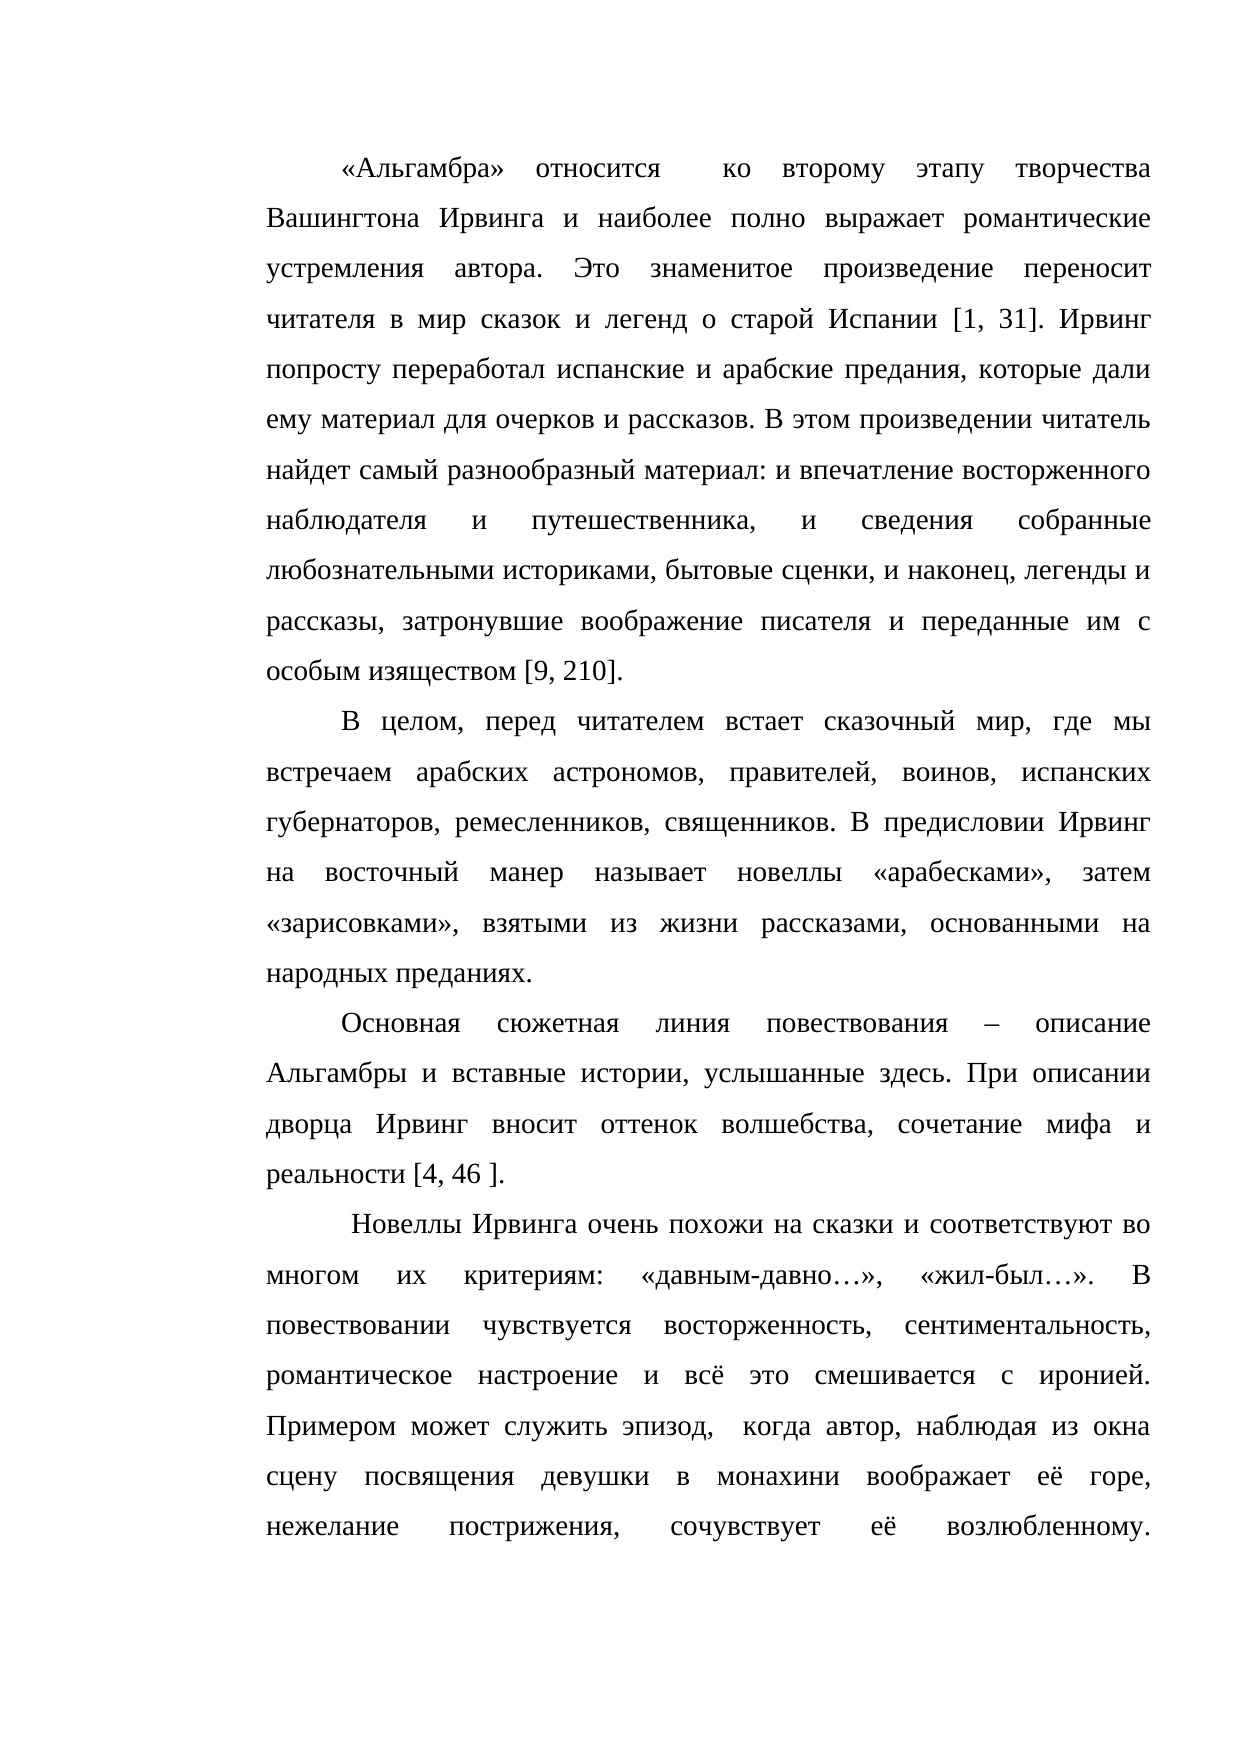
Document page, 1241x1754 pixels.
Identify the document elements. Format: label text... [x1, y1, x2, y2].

text «Альгамбра» относится ко второму этапу творчества Вашингтона Ирвинга и наиболее полно выражает романтические устремления автора. Это знаменитое произведение переносит читателя в мир сказок и легенд о старой Испании [1, 31]. Ирвинг попросту переработал испанские и арабские предания, которые дали ему материал для очерков и рассказов. В этом произведении читатель найдет самый разнообразный материал: и впечатление восторженного наблюдателя и путешественника, и сведения собранные любознательными историками, бытовые сценки, и наконец, легенды и рассказы, затронувшие воображение писателя и переданные им с особым изяществом [9, 210]. [266, 150, 1152, 687]
text Основная сюжетная линия повествования – описание Альгамбры и вставные истории, услышанные здесь. При описании дворца Ирвинг вносит оттенок волшебства, сочетание мифа и реальности [4, 46 ]. [266, 1005, 1152, 1190]
text В целом, перед читателем встает сказочный мир, где мы встречаем арабских астрономов, правителей, воинов, испанских губернаторов, ремесленников, священников. В предисловии Ирвинг на восточный манер называет новеллы «арабесками», затем «зарисовками», взятыми из жизни рассказами, основанными на народных преданиях. [266, 703, 1152, 988]
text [266, 1207, 1152, 1542]
